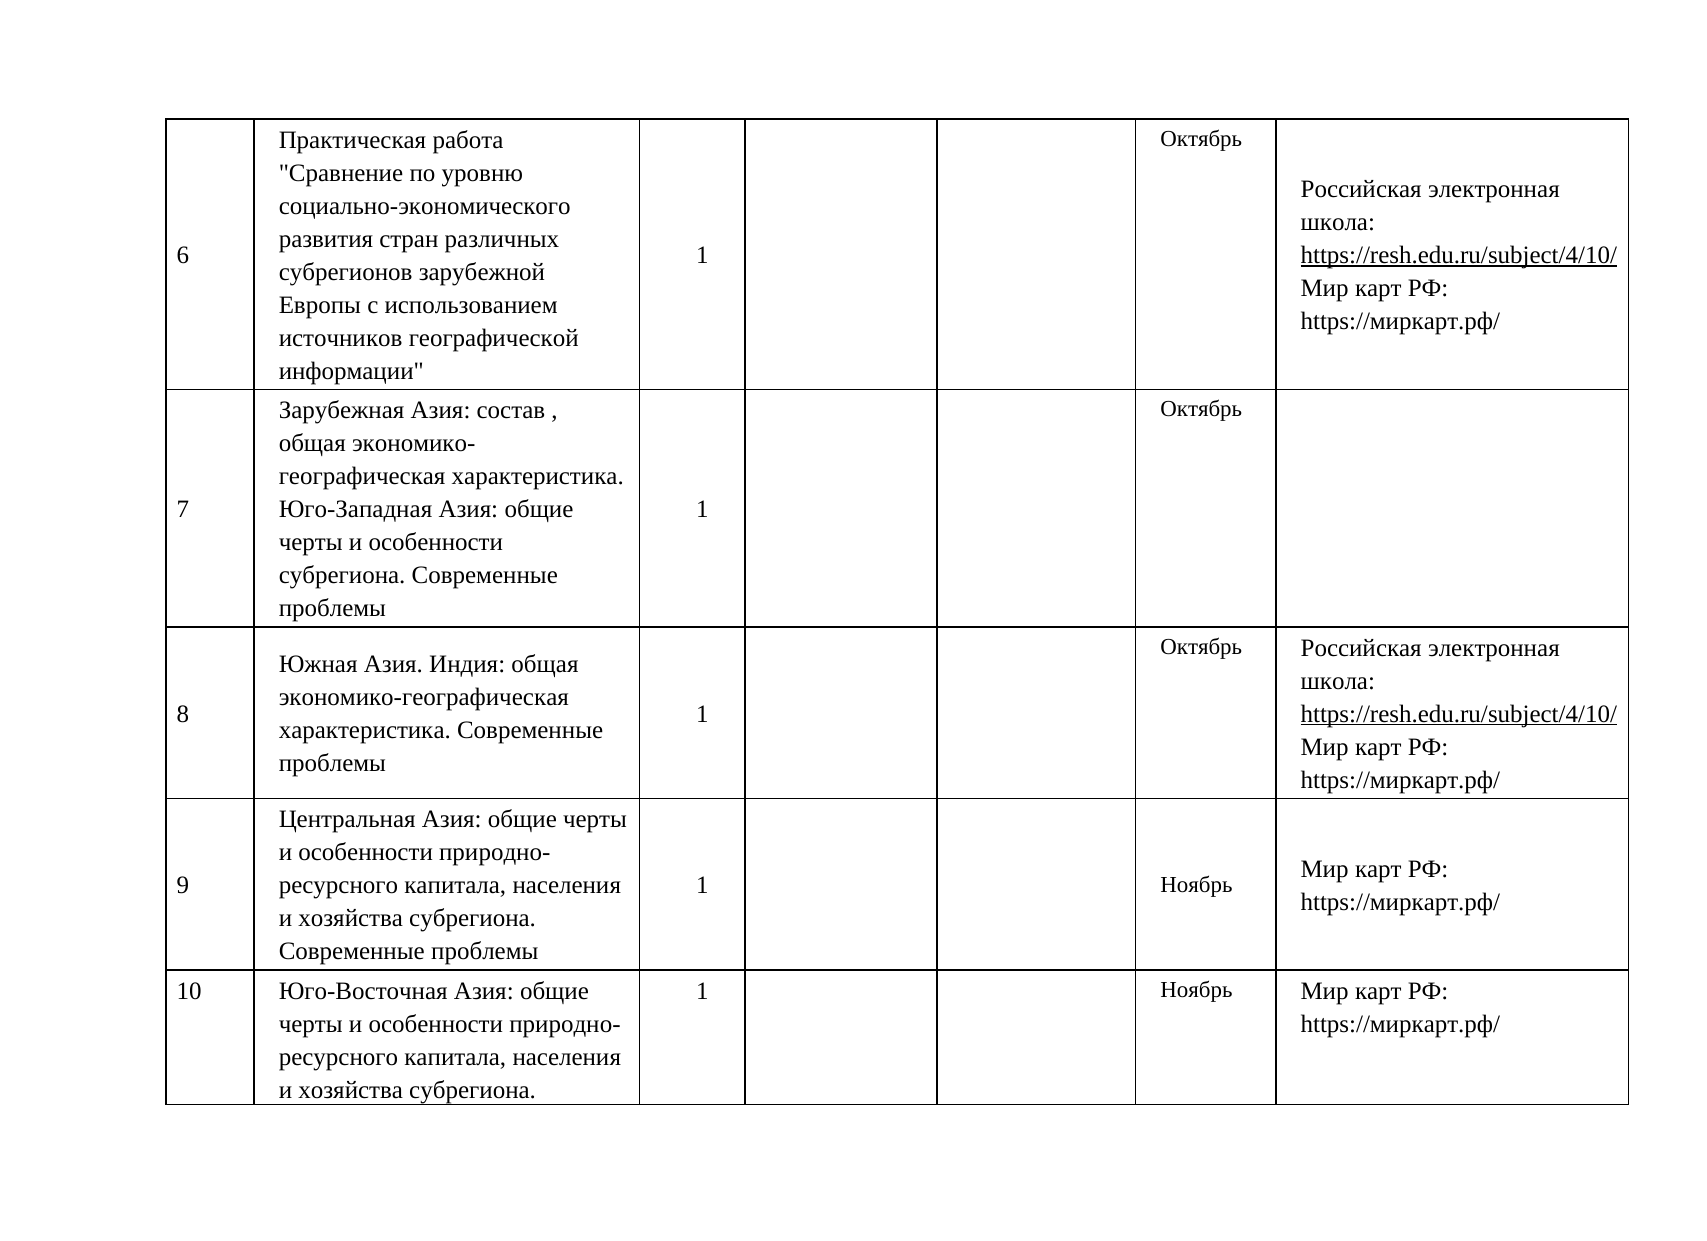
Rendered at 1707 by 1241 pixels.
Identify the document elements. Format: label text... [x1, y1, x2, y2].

table_cell Зарубежная Азия: состав , общая экономико-географическая характеристика. Юго-Западная Азия: общие черты и особенности субрегиона. Современные проблемы [255, 390, 639, 626]
table_cell Ноябрь [1136, 971, 1275, 1104]
table_cell [746, 799, 936, 969]
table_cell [255, 971, 639, 1104]
table_cell [746, 120, 936, 389]
table_cell Октябрь [1136, 390, 1275, 626]
table_cell 6 [167, 120, 253, 389]
table_cell 8 [167, 628, 253, 798]
table_cell 1 [640, 390, 744, 626]
table_cell 1 [640, 971, 744, 1104]
table_cell [938, 628, 1135, 798]
table_cell Мир карт РФ: https://миркарт.рф/ [1277, 799, 1628, 969]
table_cell [938, 390, 1135, 626]
table_cell Российская электронная школа: https://resh.edu.ru/subject/4/10/ Мир карт РФ: https://миркарт.рф/ [1277, 628, 1628, 798]
table_cell [746, 628, 936, 798]
table_cell 1 [640, 628, 744, 798]
table_cell 1 [640, 120, 744, 389]
table_cell [938, 120, 1135, 389]
table_cell 9 [167, 799, 253, 969]
table_cell [746, 390, 936, 626]
table_cell Ноябрь [1136, 799, 1275, 969]
table_cell [746, 971, 936, 1104]
table_cell [938, 971, 1135, 1104]
table_cell Центральная Азия: общие черты и особенности природно-ресурсного капитала, населения и хозяйства субрегиона. Современные проблемы [255, 799, 639, 969]
table_cell Октябрь [1136, 628, 1275, 798]
table_cell [938, 799, 1135, 969]
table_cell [1277, 120, 1628, 389]
table_cell Южная Азия. Индия: общая экономико-географическая характеристика. Современные проблемы [255, 628, 639, 798]
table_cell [1277, 971, 1628, 1104]
table_cell Практическая работа "Сравнение по уровню социально-экономического развития стран различных субрегионов зарубежной Европы с использованием источников географической информации" [255, 120, 639, 389]
table_cell 1 [640, 799, 744, 969]
table_cell 7 [167, 390, 253, 626]
table_cell Октябрь [1136, 120, 1275, 389]
table_cell 10 [167, 971, 253, 1104]
table_cell [1277, 390, 1628, 626]
